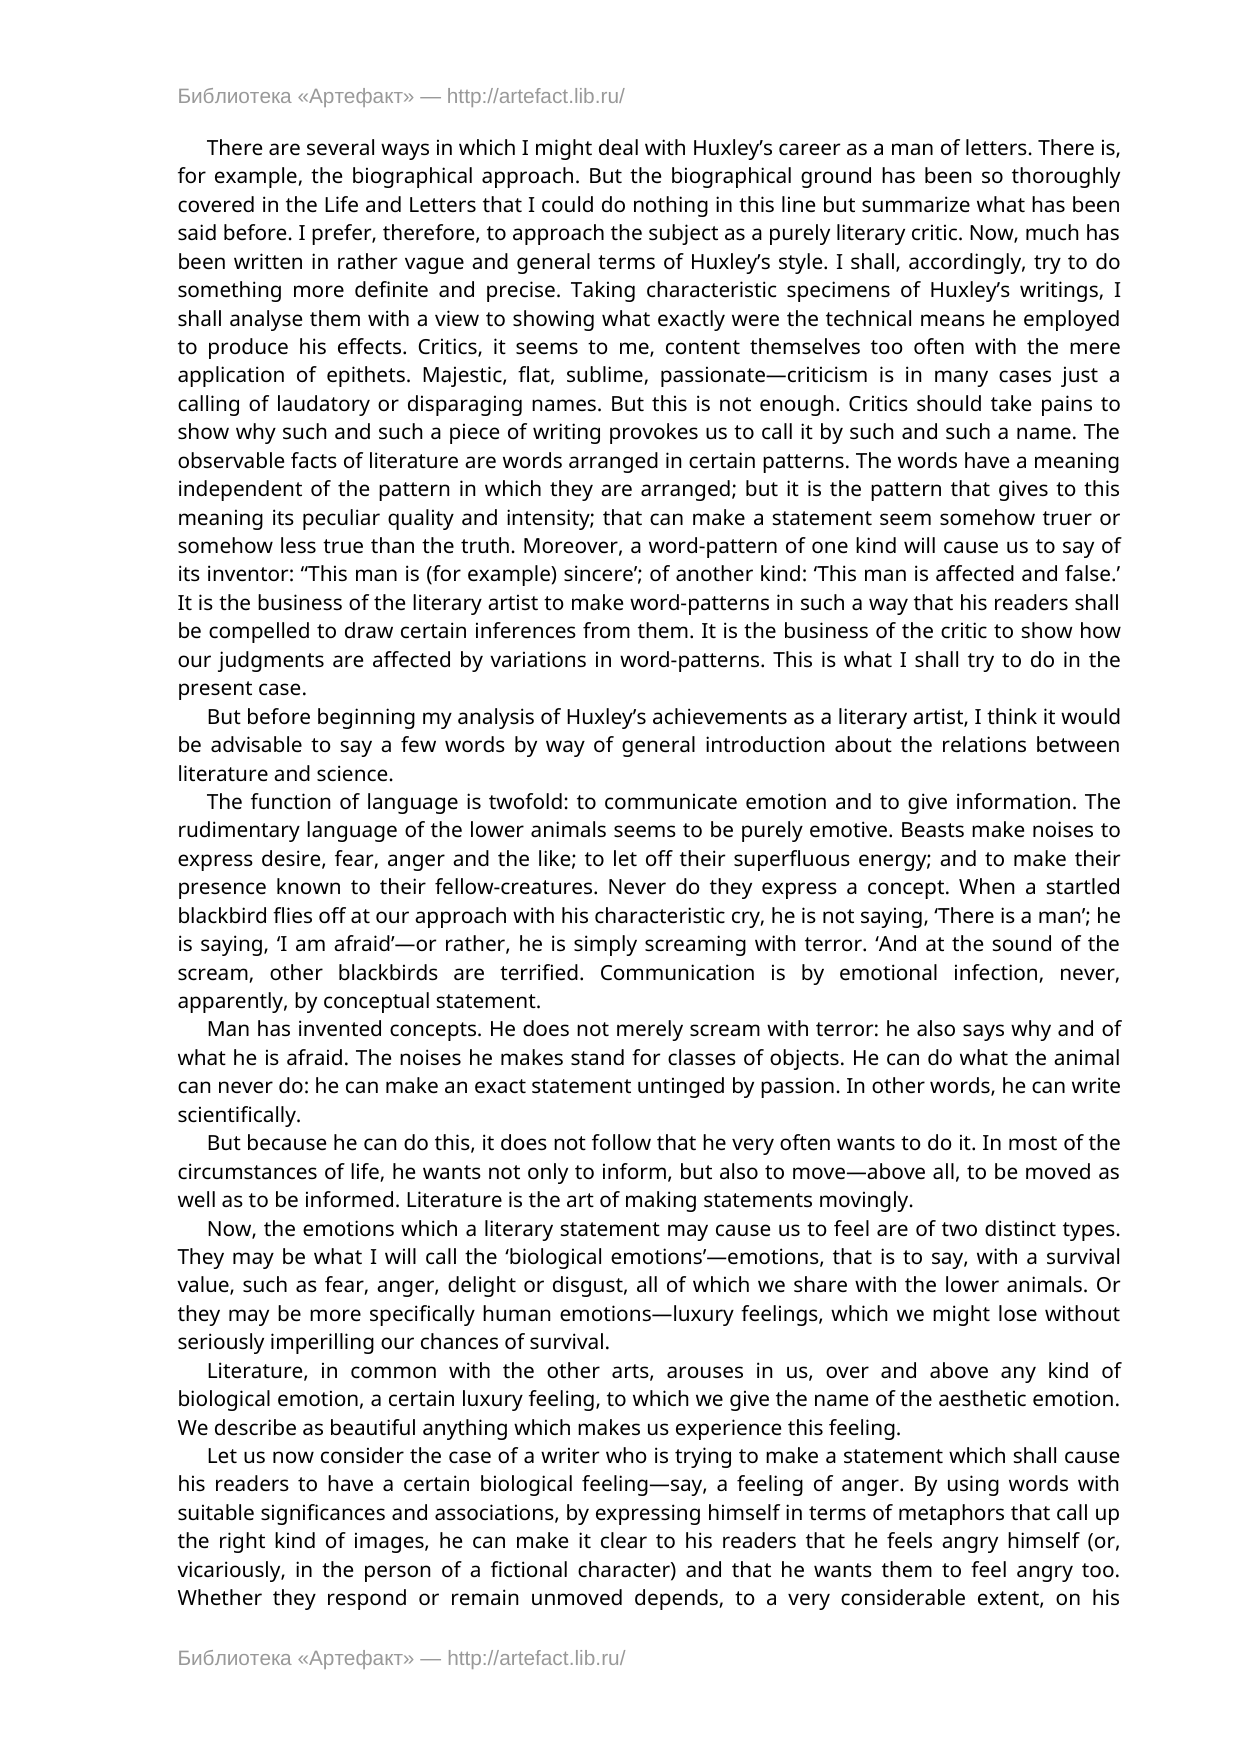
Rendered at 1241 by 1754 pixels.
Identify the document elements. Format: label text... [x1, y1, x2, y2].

text The function of language is twofold: to communicate emotion and to give information. The rudimentary language of the lower animals seems to be purely emotive. Beasts make noises to express desire, fear, anger and the like; to let off their superfluous energy; and to make their presence known to their fellow-creatures. Never do they express a concept. When a startled blackbird flies off at our approach with his characteristic cry, he is not saying, ‘There is a man’; he is saying, ‘I am afraid’—or rather, he is simply screaming with terror. ‘And at the sound of the scream, other blackbirds are terrified. Communication is by emotional infection, never, apparently, by conceptual statement. [177, 787, 1122, 1014]
text But because he can do this, it does not follow that he very often wants to do it. In most of the circumstances of life, he wants not only to inform, but also to move—above all, to be moved as well as to be informed. Literature is the art of making statements movingly. [177, 1128, 1122, 1214]
text Man has invented concepts. He does not merely scream with terror: he also says why and of what he is afraid. The noises he makes stand for classes of objects. He can do what the animal can never do: he can make an exact statement untinged by passion. In other words, he can write scientifically. [177, 1014, 1122, 1128]
text Literature, in common with the other arts, arouses in us, over and above any kind of biological emotion, a certain luxury feeling, to which we give the name of the aesthetic emotion. We describe as beautiful anything which makes us experience this feeling. [177, 1356, 1122, 1441]
text Now, the emotions which a literary statement may cause us to feel are of two distinct types. They may be what I will call the ‘biological emotions’—emotions, that is to say, with a survival value, such as fear, anger, delight or disgust, all of which we share with the lower animals. Or they may be more specifically human emotions—luxury feelings, which we might lose without seriously imperilling our chances of survival. [177, 1214, 1122, 1356]
text There are several ways in which I might deal with Huxley’s career as a man of letters. There is, for example, the biographical approach. But the biographical ground has been so thoroughly covered in the Life and Letters that I could do nothing in this line but summarize what has been said before. I prefer, therefore, to approach the subject as a purely literary critic. Now, much has been written in rather vague and general terms of Huxley’s style. I shall, accordingly, try to do something more definite and precise. Taking characteristic specimens of Huxley’s writings, I shall analyse them with a view to showing what exactly were the technical means he employed to produce his effects. Critics, it seems to me, content themselves too often with the mere application of epithets. Majestic, flat, sublime, passionate—criticism is in many cases just a calling of laudatory or disparaging names. But this is not enough. Critics should take pains to show why such and such a piece of writing provokes us to call it by such and such a name. The observable facts of literature are words arranged in certain patterns. The words have a meaning independent of the pattern in which they are arranged; but it is the pattern that gives to this meaning its peculiar quality and intensity; that can make a statement seem somehow truer or somehow less true than the truth. Moreover, a word-pattern of one kind will cause us to say of its inventor: “This man is (for example) sincere’; of another kind: ‘This man is affected and false.’ It is the business of the literary artist to make word-patterns in such a way that his readers shall be compelled to draw certain inferences from them. It is the business of the critic to show how our judgments are affected by variations in word-patterns. This is what I shall try to do in the present case. [177, 133, 1122, 702]
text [177, 1441, 1122, 1612]
text But before beginning my analysis of Huxley’s achievements as a literary artist, I think it would be advisable to say a few words by way of general introduction about the relations between literature and science. [177, 702, 1122, 787]
